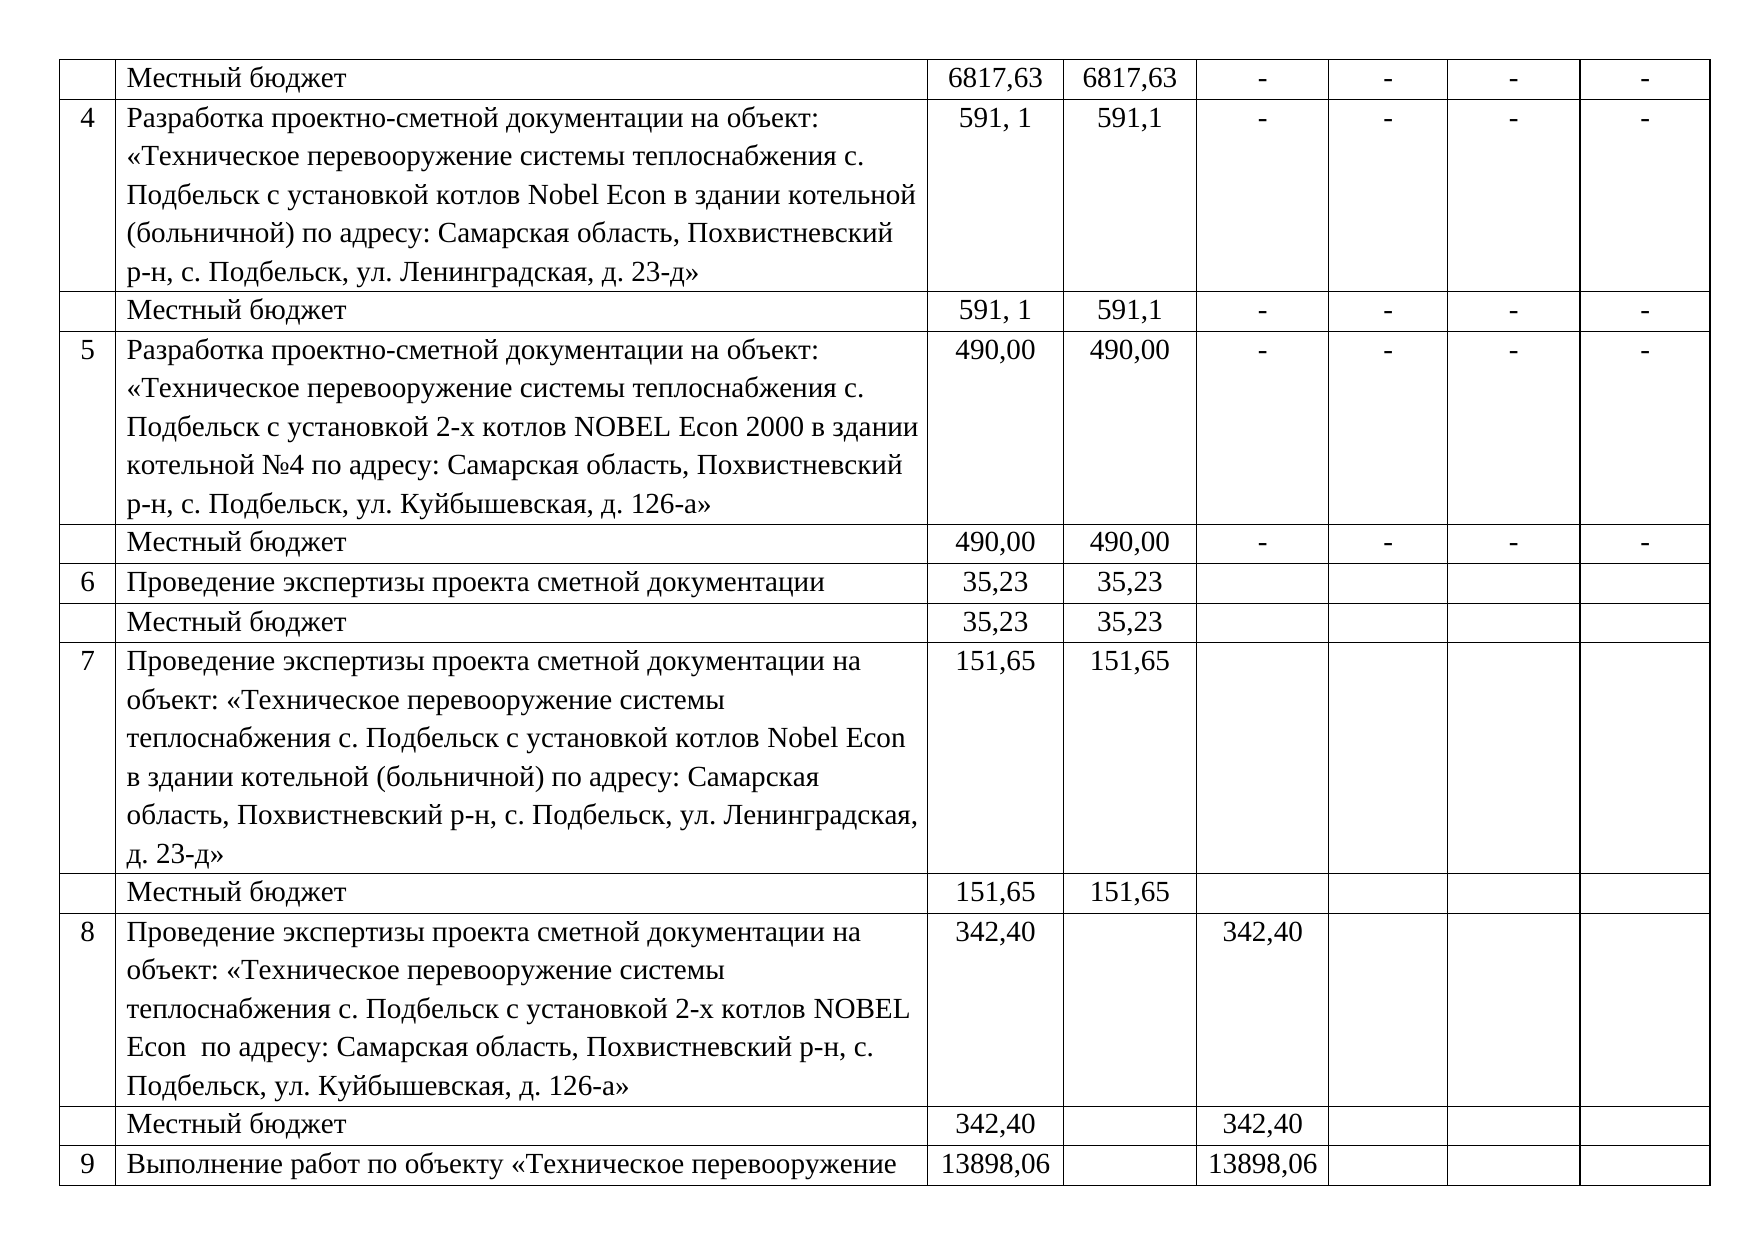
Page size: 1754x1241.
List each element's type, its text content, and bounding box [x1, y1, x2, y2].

table_cell 342,40 [928, 914, 1063, 1106]
table_cell Проведение экспертизы проекта сметной документации на объект: «Техническое перевооружение системы теплоснабжения с. Подбельск с установкой котлов Nobel Econ в здании котельной (больничной) по адресу: Самарская область, Похвистневский р-н, с. Подбельск, ул. Ленинградская, д. 23-д» [116, 643, 927, 873]
table_cell - [1197, 525, 1328, 563]
table_cell 591, 1 [928, 100, 1063, 291]
table_cell 35,23 [928, 564, 1063, 603]
table_cell Местный бюджет [116, 1107, 927, 1145]
table_cell 490,00 [1064, 525, 1196, 563]
table_cell 342,40 [1197, 914, 1328, 1106]
table_cell [1448, 643, 1579, 873]
table_cell - [1197, 60, 1328, 99]
table_cell - [1581, 60, 1709, 99]
table_cell [1581, 643, 1709, 873]
table_cell [1329, 604, 1447, 642]
table_cell - [1581, 332, 1709, 523]
table_cell - [1197, 332, 1328, 523]
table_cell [116, 1146, 927, 1185]
table_cell [1329, 1146, 1447, 1185]
table_cell 490,00 [928, 332, 1063, 523]
table_cell [1448, 914, 1579, 1106]
table_cell [1197, 564, 1328, 603]
table_cell Местный бюджет [116, 874, 927, 913]
table_cell - [1329, 100, 1447, 291]
table_cell [1448, 1146, 1579, 1185]
table_cell - [1581, 292, 1709, 331]
table_cell - [1329, 525, 1447, 563]
table_cell 13898,06 [928, 1146, 1063, 1185]
table_cell Проведение экспертизы проекта сметной документации на объект: «Техническое перевооружение системы теплоснабжения с. Подбельск с установкой 2-х котлов NOBEL Econ по адресу: Самарская область, Похвистневский р-н, с. Подбельск, ул. Куйбышевская, д. 126-а» [116, 914, 927, 1106]
table_cell [1581, 914, 1709, 1106]
table_cell [1448, 564, 1579, 603]
table_cell [1197, 643, 1328, 873]
table_cell Местный бюджет [116, 525, 927, 563]
table_cell [1329, 874, 1447, 913]
table_cell - [1448, 100, 1579, 291]
table_cell Местный бюджет [116, 60, 927, 99]
table_cell 591,1 [1064, 100, 1196, 291]
table_cell - [1197, 292, 1328, 331]
table_cell 151,65 [1064, 643, 1196, 873]
table_cell - [1581, 525, 1709, 563]
table_cell 6817,63 [1064, 60, 1196, 99]
table_cell Местный бюджет [116, 292, 927, 331]
table_cell - [1448, 332, 1579, 523]
table_cell 591,1 [1064, 292, 1196, 331]
table_cell 490,00 [1064, 332, 1196, 523]
table_cell [60, 1107, 115, 1145]
table_cell 342,40 [1197, 1107, 1328, 1145]
table_cell Проведение экспертизы проекта сметной документации [116, 564, 927, 603]
table_cell 8 [60, 914, 115, 1106]
table_cell [1329, 643, 1447, 873]
table_cell [1197, 604, 1328, 642]
table_cell [1064, 1107, 1196, 1145]
table_cell [1581, 1107, 1709, 1145]
table_cell 9 [60, 1146, 115, 1185]
table_cell 6 [60, 564, 115, 603]
table_cell 35,23 [928, 604, 1063, 642]
table_cell [1448, 874, 1579, 913]
table_cell 591, 1 [928, 292, 1063, 331]
table_cell [1581, 564, 1709, 603]
table_cell 35,23 [1064, 564, 1196, 603]
table_cell Разработка проектно-сметной документации на объект: «Техническое перевооружение системы теплоснабжения с. Подбельск с установкой 2-х котлов NOBEL Econ 2000 в здании котельной №4 по адресу: Самарская область, Похвистневский р-н, с. Подбельск, ул. Куйбышевская, д. 126-а» [116, 332, 927, 523]
table_cell 5 [60, 332, 115, 523]
table_cell - [1329, 332, 1447, 523]
table_cell [1064, 1146, 1196, 1185]
table_cell - [1448, 525, 1579, 563]
table_cell 342,40 [928, 1107, 1063, 1145]
table_cell [1329, 1107, 1447, 1145]
table_cell - [1581, 100, 1709, 291]
table_cell 4 [60, 100, 115, 291]
table_cell - [1197, 100, 1328, 291]
table_cell 151,65 [928, 874, 1063, 913]
table_cell 151,65 [928, 643, 1063, 873]
table_cell 7 [60, 643, 115, 873]
table_cell - [1329, 60, 1447, 99]
table_cell [1581, 1146, 1709, 1185]
table_cell [1329, 914, 1447, 1106]
table_cell 490,00 [928, 525, 1063, 563]
table_cell [60, 525, 115, 563]
table_cell 151,65 [1064, 874, 1196, 913]
table_cell - [1448, 60, 1579, 99]
table_cell [60, 874, 115, 913]
table_cell 6817,63 [928, 60, 1063, 99]
table_cell [1581, 874, 1709, 913]
table_cell Разработка проектно-сметной документации на объект: «Техническое перевооружение системы теплоснабжения с. Подбельск с установкой котлов Nobel Econ в здании котельной (больничной) по адресу: Самарская область, Похвистневский р-н, с. Подбельск, ул. Ленинградская, д. 23-д» [116, 100, 927, 291]
table_cell [60, 60, 115, 99]
table_cell Местный бюджет [116, 604, 927, 642]
table_cell 13898,06 [1197, 1146, 1328, 1185]
table_cell [1581, 604, 1709, 642]
table_cell - [1329, 292, 1447, 331]
table_cell [60, 604, 115, 642]
table_cell [60, 292, 115, 331]
table_cell [1329, 564, 1447, 603]
table_cell [1064, 914, 1196, 1106]
table_cell - [1448, 292, 1579, 331]
table_cell [1448, 604, 1579, 642]
table_cell [1197, 874, 1328, 913]
table_cell [1448, 1107, 1579, 1145]
table_cell 35,23 [1064, 604, 1196, 642]
